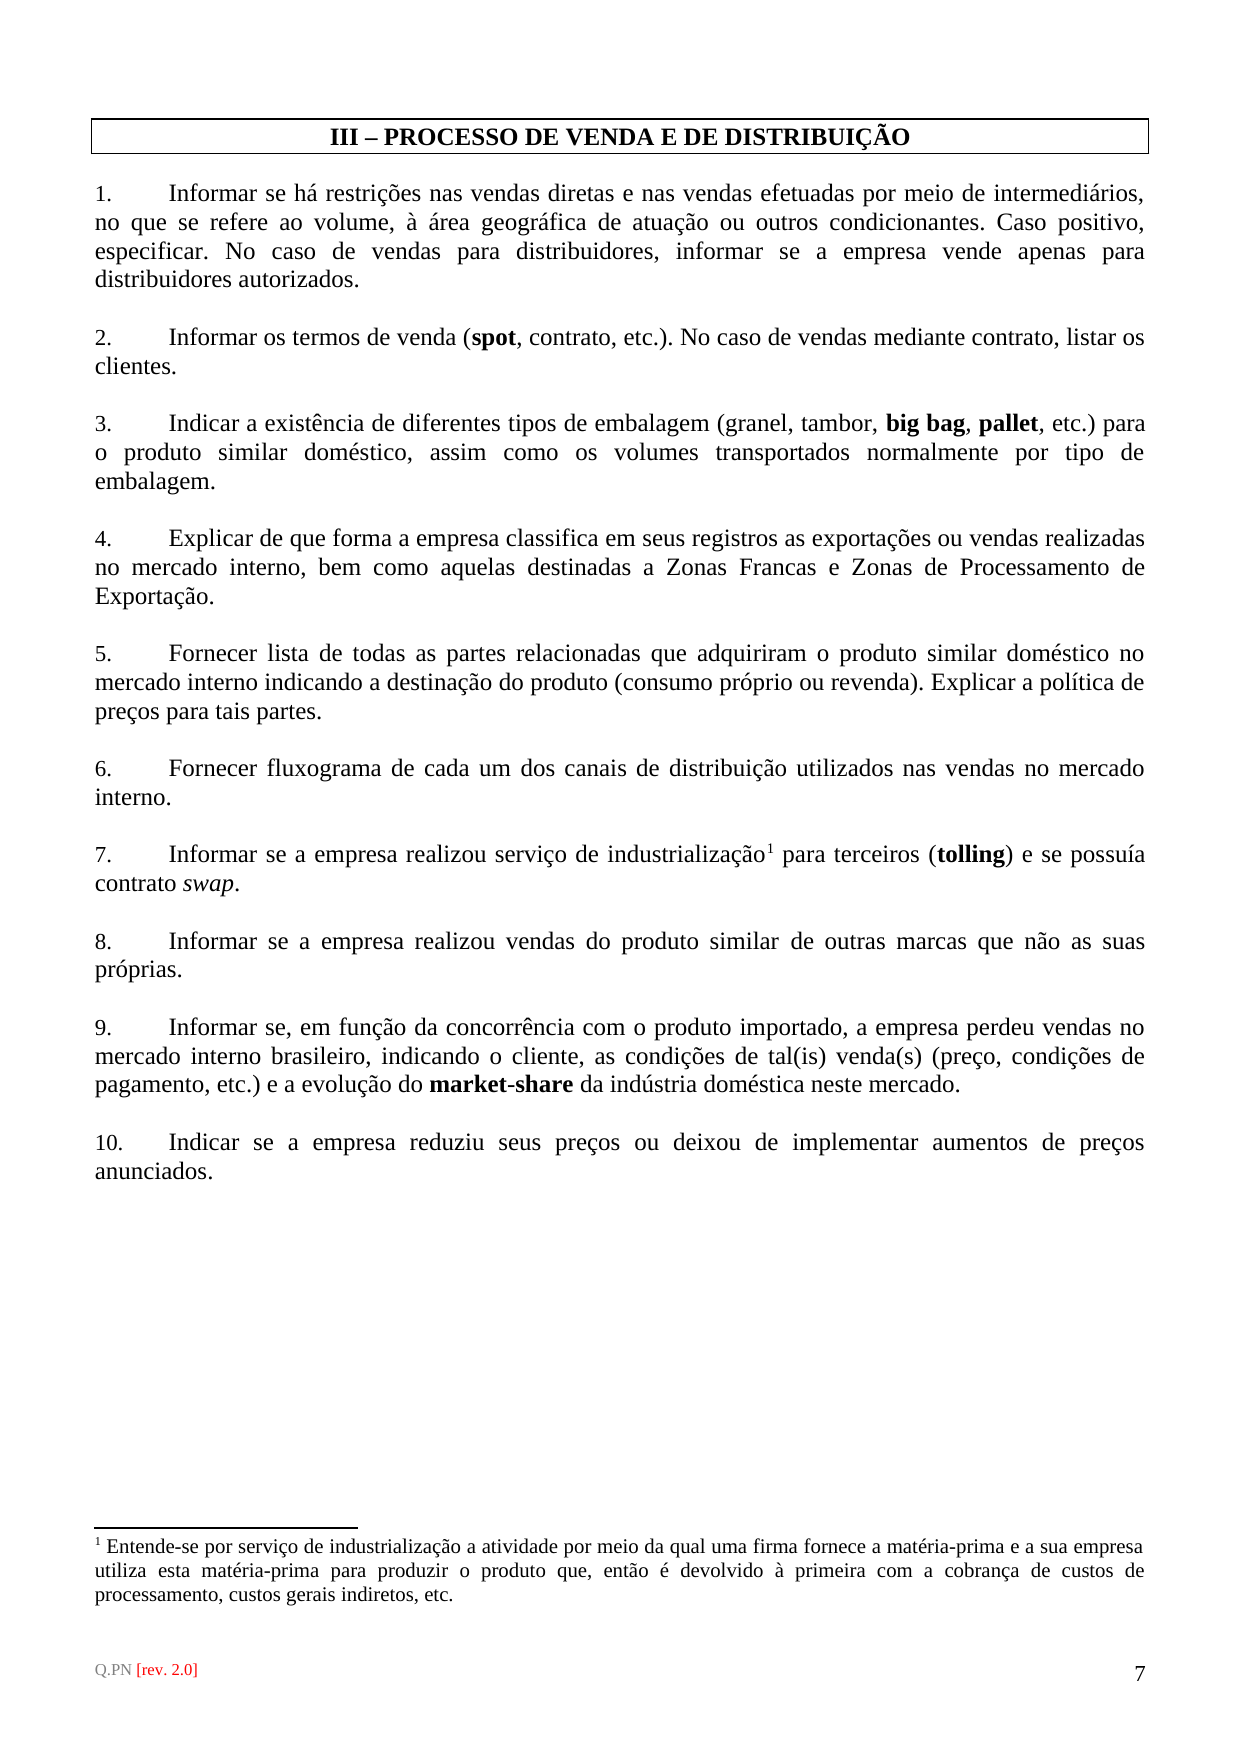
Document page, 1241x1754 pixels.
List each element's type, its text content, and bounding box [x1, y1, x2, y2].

subtitle III – PROCESSO DE VENDA E DE DISTRIBUIÇÃO [92, 120, 1148, 153]
list Indicar se a empresa reduziu seus preços ou deixou de implementar aumentos de preços anunciados. [94, 1127, 1146, 1184]
list Indicar a existência de diferentes tipos de embalagem (granel, tambor, big bag, pallet, etc.) para o produto similar doméstico, assim como os volumes transportados normalmente por tipo de embalagem. [94, 408, 1146, 494]
list Fornecer fluxograma de cada um dos canais de distribuição utilizados nas vendas no mercado interno. [94, 753, 1146, 811]
list Informar se há restrições nas vendas diretas e nas vendas efetuadas por meio de intermediários, no que se refere ao volume, à área geográfica de atuação ou outros condicionantes. Caso positivo, especificar. No caso de vendas para distribuidores, informar se a empresa vende apenas para distribuidores autorizados. [94, 178, 1146, 293]
list Informar se, em função da concorrência com o produto importado, a empresa perdeu vendas no mercado interno brasileiro, indicando o cliente, as condições de tal(is) venda(s) (preço, condições de pagamento, etc.) e a evolução do market-share da indústria doméstica neste mercado. [94, 1012, 1146, 1098]
list Informar os termos de venda (spot, contrato, etc.). No caso de vendas mediante contrato, listar os clientes. [94, 322, 1146, 379]
list Informar se a empresa realizou vendas do produto similar de outras marcas que não as suas próprias. [94, 926, 1146, 983]
list Fornecer lista de todas as partes relacionadas que adquiriram o produto similar doméstico no mercado interno indicando a destinação do produto (consumo próprio ou revenda). Explicar a política de preços para tais partes. [94, 638, 1146, 724]
list Explicar de que forma a empresa classifica em ss registros as exportações ou vendas realizadas no mercado interno, bem como aquelas destinadas a Zonas Francas e Zonas de Processamento de Exportação. [94, 523, 1146, 609]
list Informar se a empresa realizou serviço de industrialização para terceiros (tolling) e se possuía contrato swap. [94, 839, 1146, 897]
